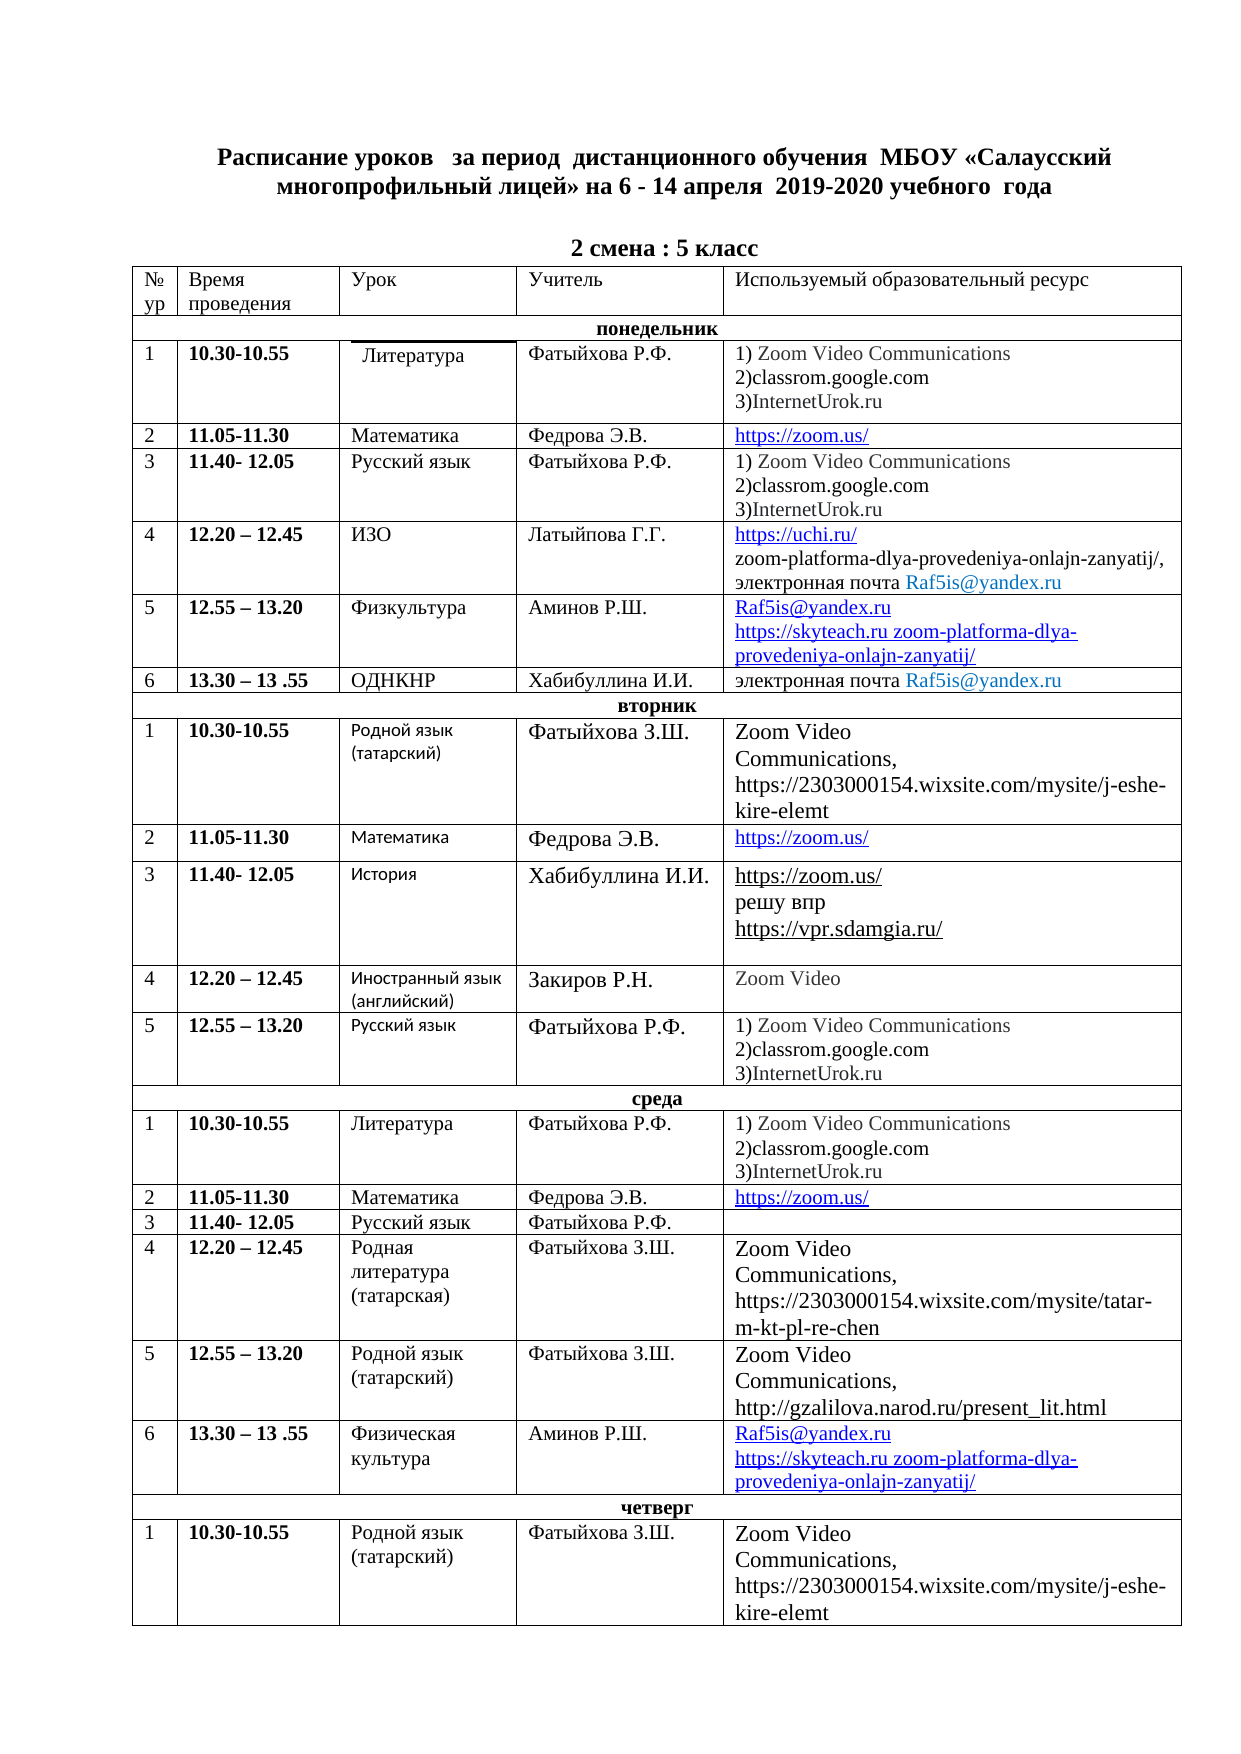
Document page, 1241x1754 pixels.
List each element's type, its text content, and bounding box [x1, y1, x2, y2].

table_cell 12.20 – 12.45 [178, 966, 339, 1012]
table_cell 3 [133, 449, 177, 521]
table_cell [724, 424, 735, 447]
table_cell 5 [133, 1013, 177, 1085]
table_cell 11.05-11.30 [178, 424, 339, 447]
table_cell 13.30 – 13 .55 [178, 1421, 339, 1493]
table_cell 1 [133, 1520, 177, 1625]
table_cell https://zoom.us/ [724, 1185, 1181, 1209]
table_cell Родная литература (татарская) [340, 1235, 516, 1340]
table_cell Родной язык (татарский) [340, 1520, 516, 1625]
table_cell Математика [340, 424, 516, 447]
table_cell 12.20 – 12.45 [178, 522, 339, 594]
table_cell среда [133, 1086, 1181, 1110]
table_cell ИЗО [340, 522, 516, 594]
table_cell Аминов Р.Ш. [517, 595, 723, 667]
table_cell Фатыйхова З.Ш. [517, 1235, 723, 1340]
table_cell 1) Zoom Video Communications 2)classrom.google.com 3)InternetUrok.ru [724, 1111, 1181, 1183]
table_cell Иностранный язык (английский) [340, 966, 516, 1012]
table_cell История [340, 862, 516, 965]
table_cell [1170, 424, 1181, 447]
table_cell 1) Zoom Video Communications 2)classrom.google.com 3)InternetUrok.ru [724, 1013, 1181, 1085]
table_cell 12.55 – 13.20 [178, 1341, 339, 1420]
table_cell Zoom Video [724, 966, 1181, 1012]
table_cell Литература [340, 1111, 516, 1183]
table_cell Закиров Р.Н. [517, 966, 723, 1012]
table_cell 11.40- 12.05 [178, 1210, 339, 1234]
table_cell Родной язык (татарский) [340, 1341, 516, 1420]
table_cell https://zoom.us/ [724, 825, 1181, 861]
table_cell https://uchi.ru/ zoom-platforma-dlya-provedeniya-onlajn-zanyatij/, электронная почта Raf5is@yandex.ru [724, 522, 1181, 594]
table_cell Фатыйхова З.Ш. [517, 1520, 723, 1625]
table_cell вторник [133, 693, 1181, 717]
text Расписание уроков за период дистанционного обучения МБОУ «Салаусский многопрофильный лицей» на 6 - 14 апреля 2019-2020 учебного года [177, 142, 1152, 200]
table_cell Raf5is@yandex.ru https://skyteach.ru zoom-platforma-dlya-provedeniya-onlajn-zanyatij/ [724, 595, 1181, 667]
table_cell 1) Zoom Video Communications 2)classrom.google.com 3)InternetUrok.ru [724, 341, 1181, 422]
table_cell Русский язык [340, 449, 516, 521]
table_cell Федрова Э.В. [517, 825, 723, 861]
table_cell 4 [133, 966, 177, 1012]
table_cell 2 [133, 1185, 177, 1209]
table_cell Фатыйхова З.Ш. [517, 1341, 723, 1420]
table_cell 1 [133, 341, 177, 422]
table_cell [340, 341, 516, 422]
table_cell 5 [133, 1341, 177, 1420]
table_cell Фатыйхова Р.Ф. [517, 341, 723, 422]
table_cell 3 [133, 1210, 177, 1234]
table_cell электронная почта Raf5is@yandex.ru [724, 668, 1181, 692]
table_cell 5 [133, 595, 177, 667]
table_cell Физкультура [340, 595, 516, 667]
table_cell https://zoom.us/ решу впр https://vpr.sdamgia.ru/ [724, 862, 1181, 965]
table_cell Хабибуллина И.И. [517, 668, 723, 692]
table_cell Zoom Video Communications, https://2303000154.wixsite.com/mysite/j-eshe-kire-elemt [724, 719, 1181, 824]
table_cell Математика [340, 825, 516, 861]
table_cell Математика [340, 1185, 516, 1209]
table_cell 6 [133, 668, 177, 692]
table_cell Фатыйхова Р.Ф. [517, 1013, 723, 1085]
table_cell Хабибуллина И.И. [517, 862, 723, 965]
table_cell 13.30 – 13 .55 [178, 668, 339, 692]
table_cell 11.05-11.30 [178, 1185, 339, 1209]
table_cell Zoom Video Communications, http://gzalilova.narod.ru/present_lit.html [724, 1341, 1181, 1420]
table_cell 11.40- 12.05 [178, 449, 339, 521]
table_cell Фатыйхова Р.Ф. [517, 1111, 723, 1183]
table_cell Фатыйхова З.Ш. [517, 719, 723, 824]
table_cell 4 [133, 522, 177, 594]
table_cell 1) Zoom Video Communications 2)classrom.google.com 3)InternetUrok.ru [724, 449, 1181, 521]
table_cell 12.55 – 13.20 [178, 595, 339, 667]
table_cell Zoom Video Communications, https://2303000154.wixsite.com/mysite/tatar-m-kt-pl-re-chen [724, 1235, 1181, 1340]
table_cell Федрова Э.В. [517, 1185, 723, 1209]
table_cell 6 [133, 1421, 177, 1493]
table_cell 12.20 – 12.45 [178, 1235, 339, 1340]
table_cell Фатыйхова Р.Ф. [517, 449, 723, 521]
table_cell Zoom Video Communications, https://2303000154.wixsite.com/mysite/j-eshe-kire-elemt [724, 1520, 1181, 1625]
text 2 смена : 5 класс [177, 233, 1152, 261]
table_cell 1 [133, 1111, 177, 1183]
table_header Время проведения [178, 267, 339, 315]
table_cell Русский язык [340, 1210, 516, 1234]
table_cell 11.05-11.30 [178, 825, 339, 861]
table_cell Латыйпова Г.Г. [517, 522, 723, 594]
table_cell Русский язык [340, 1013, 516, 1085]
table_header Урок [340, 267, 516, 315]
table_cell 1 [133, 719, 177, 824]
table_cell Федрова Э.В. [517, 424, 723, 447]
table_header № ур [133, 267, 177, 315]
table_header Используемый образовательный ресурс [724, 267, 1181, 315]
table_cell ОДНКНР [340, 668, 516, 692]
table_cell Фатыйхова Р.Ф. [517, 1210, 723, 1234]
table_cell Физическая культура [340, 1421, 516, 1493]
table_cell 10.30-10.55 [178, 1111, 339, 1183]
table_cell 3 [133, 862, 177, 965]
table_cell 4 [133, 1235, 177, 1340]
table_cell [724, 1210, 1181, 1234]
table_cell четверг [133, 1495, 1181, 1519]
table_cell Аминов Р.Ш. [517, 1421, 723, 1493]
table_cell 2 [133, 424, 177, 447]
table_cell 10.30-10.55 [178, 719, 339, 824]
table_cell 10.30-10.55 [178, 341, 339, 422]
table_cell Raf5is@yandex.ru https://skyteach.ru zoom-platforma-dlya-provedeniya-onlajn-zanyatij/ [724, 1421, 1181, 1493]
table_cell 10.30-10.55 [178, 1520, 339, 1625]
table_cell понедельник [133, 316, 1181, 340]
table_cell 2 [133, 825, 177, 861]
table_cell Родной язык (татарский) [340, 719, 516, 824]
table_header Учитель [517, 267, 723, 315]
table_cell 12.55 – 13.20 [178, 1013, 339, 1085]
table_cell 11.40- 12.05 [178, 862, 339, 965]
